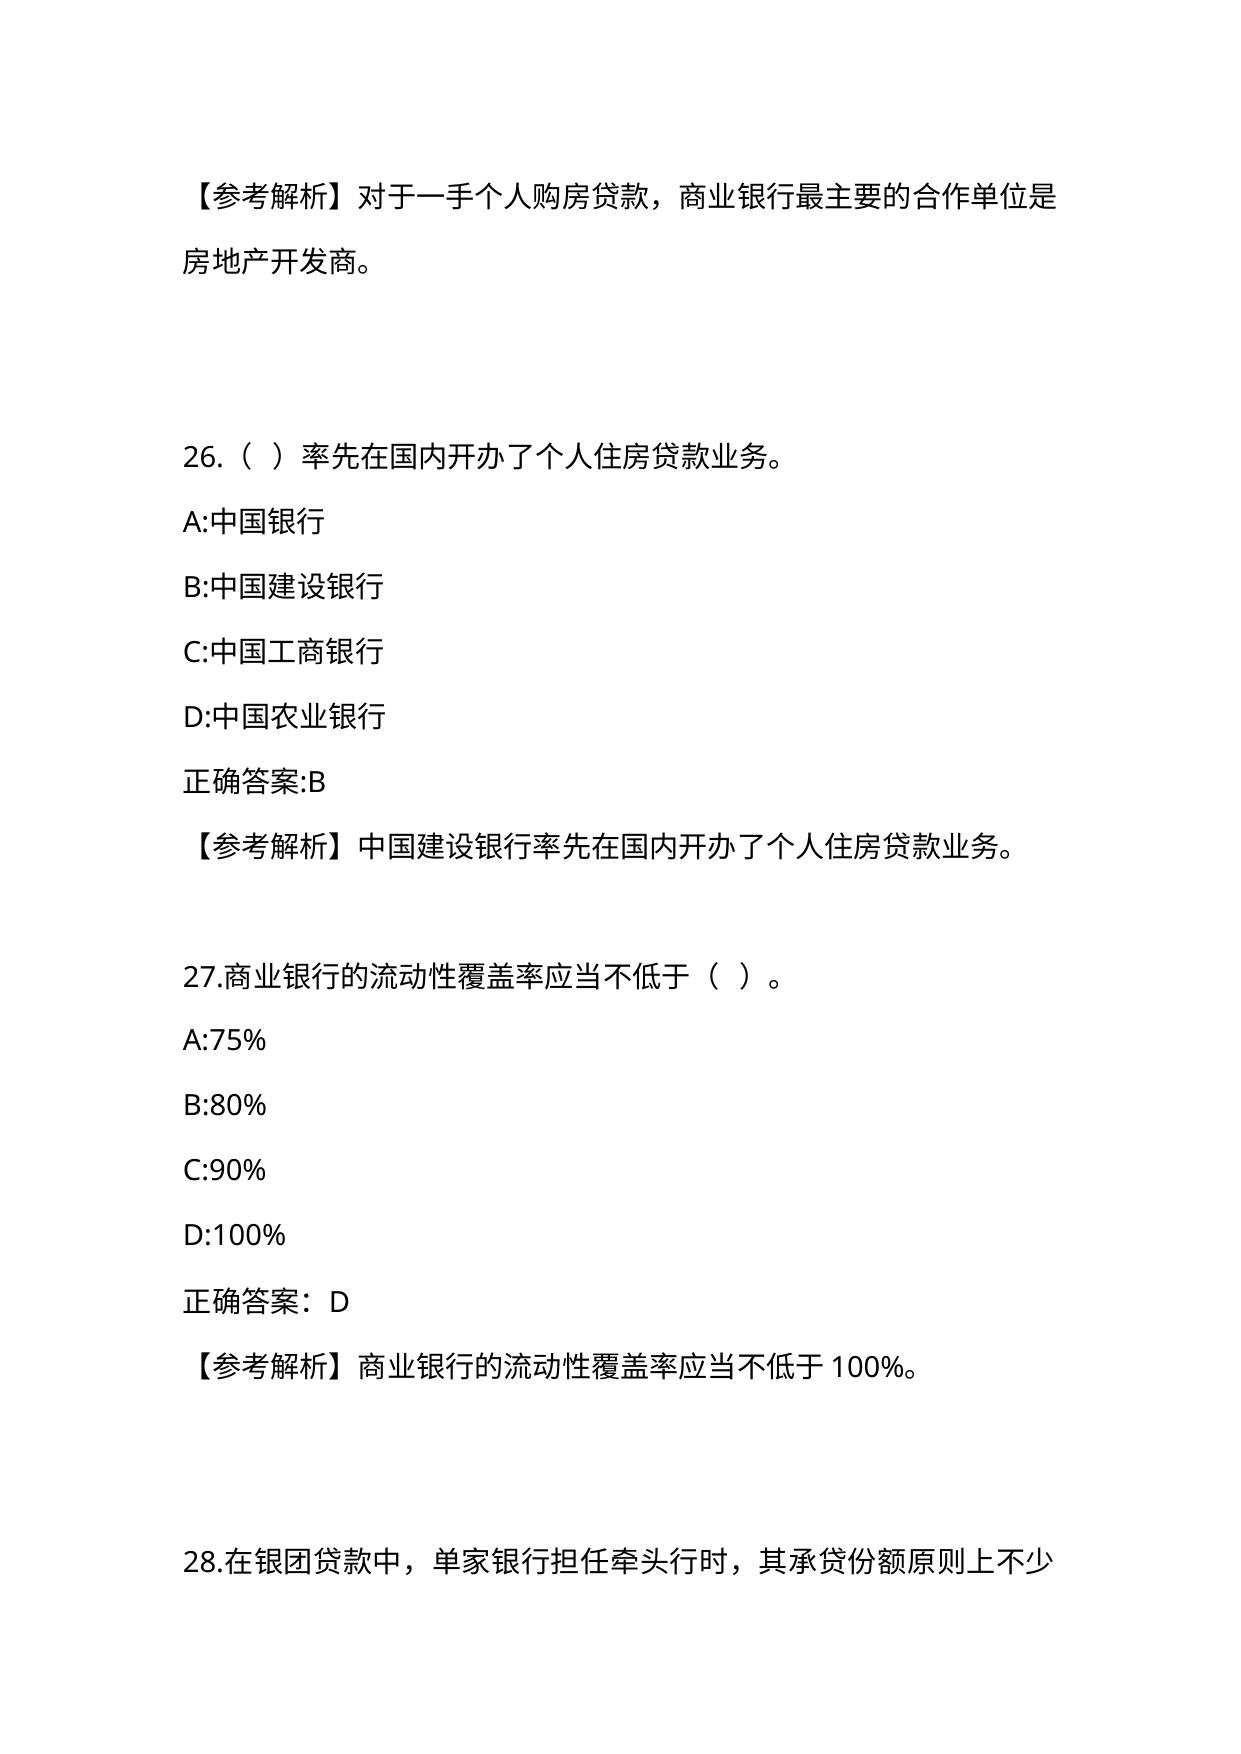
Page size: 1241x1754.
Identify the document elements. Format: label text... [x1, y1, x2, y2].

text A:中国银行 [183, 487, 1058, 552]
text 【参考解析】中国建设银行率先在国内开办了个人住房贷款业务。 [183, 812, 1058, 877]
text 正确答案：D [183, 1267, 1058, 1332]
text 27.商业银行的流动性覆盖率应当不低于（ ）。 [183, 942, 1058, 1007]
text 【参考解析】对于一手个人购房贷款，商业银行最主要的合作单位是房地产开发商。 [183, 162, 1058, 292]
text 【参考解析】商业银行的流动性覆盖率应当不低于100%。 [183, 1332, 1058, 1397]
text C:90% [183, 1137, 1058, 1202]
text B:80% [183, 1072, 1058, 1137]
text 26.（ ）率先在国内开办了个人住房贷款业务。 [183, 422, 1058, 487]
text A:75% [183, 1007, 1058, 1072]
text D:100% [183, 1202, 1058, 1267]
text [183, 1527, 1058, 1592]
text B:中国建设银行 [183, 552, 1058, 617]
text C:中国工商银行 [183, 617, 1058, 682]
text D:中国农业银行 [183, 682, 1058, 747]
text 正确答案:B [183, 747, 1058, 812]
